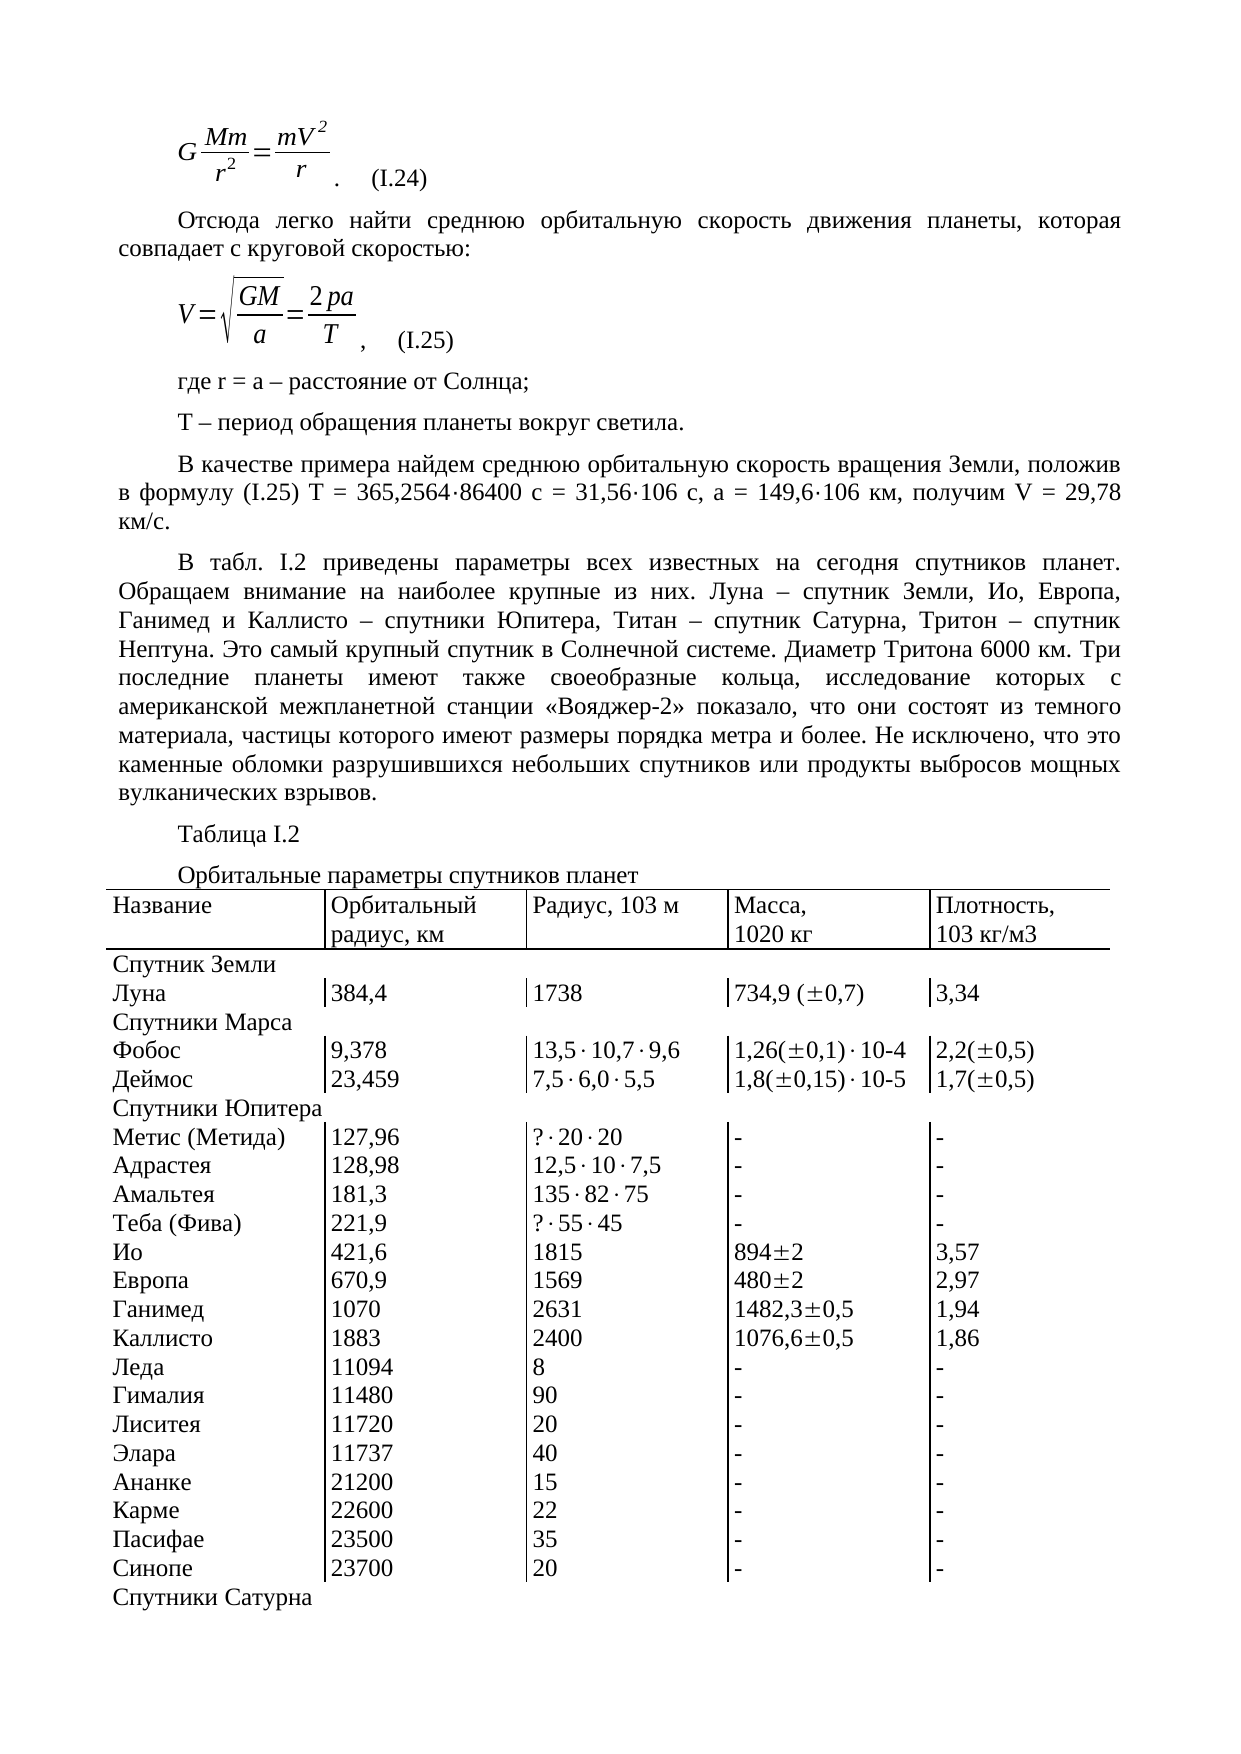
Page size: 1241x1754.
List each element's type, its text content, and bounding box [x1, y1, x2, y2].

table_cell - [729, 1381, 929, 1409]
table_cell 3,34 [931, 978, 1110, 1007]
table_cell Спутники Сатурна [106, 1582, 1110, 1611]
table_cell Каллисто [106, 1323, 324, 1352]
table_cell Леда [106, 1352, 324, 1381]
table_cell 11720 [326, 1409, 526, 1438]
table_cell 2,2(0,5) [931, 1036, 1110, 1064]
table_cell 1569 [527, 1266, 727, 1294]
table_cell Амальтея [106, 1179, 324, 1208]
table_cell Европа [106, 1266, 324, 1294]
table_cell Спутник Земли [106, 950, 1110, 978]
table_cell 1482,30,5 [729, 1294, 929, 1323]
table_cell - [729, 1179, 929, 1208]
table_cell - [729, 1438, 929, 1467]
table_cell Ананке [106, 1467, 324, 1496]
text Орбитальные параметры спутников планет [118, 860, 1122, 889]
text В табл. I.2 приведены параметры всех известных на сегодня спутников планет. Обращаем внимание на наиболее крупные из них. Луна – спутник Земли, Ио, Европа, Ганимед и Каллисто – спутники Юпитера, Титан – спутник Сатурна, Тритон – спутник Нептуна. Это самый крупный спутник в Солнечной системе. Диаметр Тритона 6000 км. Три последние планеты имеют также своеобразные кольца, исследование которых с американской межпланетной станции «Вояджер-2» показало, что они состоят из темного материала, частицы которого имеют размеры порядка метра и более. Не исключено, что это каменные обломки разрушившихся небольших спутников или продукты выбросов мощных вулканических взрывов. [118, 547, 1122, 806]
table_cell 23,459 [326, 1064, 526, 1093]
table_cell 4802 [729, 1266, 929, 1294]
table_cell 90 [527, 1381, 727, 1409]
table_cell - [931, 1409, 1110, 1438]
table_cell 11480 [326, 1381, 526, 1409]
table_cell 670,9 [326, 1266, 526, 1294]
table_cell 421,6 [326, 1237, 526, 1266]
table_cell ?5545 [527, 1208, 727, 1237]
text Таблица I.2 [118, 819, 1122, 847]
table_cell - [729, 1352, 929, 1381]
table_cell Спутники Юпитера [106, 1093, 1110, 1122]
table_cell 22 [527, 1496, 727, 1524]
table_cell Лиситея [106, 1409, 324, 1438]
table_cell Элара [106, 1438, 324, 1467]
table_cell Синопе [106, 1553, 324, 1582]
table_cell - [729, 1553, 929, 1582]
table_cell 20 [527, 1409, 727, 1438]
table_cell - [931, 1553, 1110, 1582]
table_cell - [931, 1438, 1110, 1467]
table_header Радиус, 103 м [527, 890, 727, 948]
table_cell 11737 [326, 1438, 526, 1467]
text Отсюда легко найти среднюю орбитальную скорость движения планеты, которая совпадает с круговой скоростью: [118, 205, 1122, 262]
table_cell Карме [106, 1496, 324, 1524]
table_cell Деймос [106, 1064, 324, 1093]
table_cell - [931, 1467, 1110, 1496]
table_cell Луна [106, 978, 324, 1007]
table_cell - [931, 1524, 1110, 1553]
table_cell 127,96 [326, 1122, 526, 1151]
table_cell 15 [527, 1467, 727, 1496]
table_cell Пасифае [106, 1524, 324, 1553]
table_cell Ио [106, 1237, 324, 1266]
table_cell - [931, 1179, 1110, 1208]
text , (I.25) [118, 275, 1122, 354]
table_cell - [931, 1151, 1110, 1179]
table_cell 22600 [326, 1496, 526, 1524]
table_cell 12,5107,5 [527, 1151, 727, 1179]
table_cell Теба (Фива) [106, 1208, 324, 1237]
table_cell 2400 [527, 1323, 727, 1352]
table_cell 1815 [527, 1237, 727, 1266]
text В качестве примера найдем среднюю орбитальную скорость вращения Земли, положив в формулу (I.25) Т = 365,256486400 с = 31,56106 с, а = 149,6106 км, получим V = 29,78 км/с. [118, 449, 1122, 535]
table_cell - [729, 1122, 929, 1151]
table_cell 11094 [326, 1352, 526, 1381]
table_cell - [931, 1208, 1110, 1237]
table_cell 8 [527, 1352, 727, 1381]
table_header Масса, 1020 кг [729, 890, 929, 948]
table_cell 1070 [326, 1294, 526, 1323]
table_cell 1,86 [931, 1323, 1110, 1352]
table_cell ?2020 [527, 1122, 727, 1151]
table_cell 13,510,79,6 [527, 1036, 727, 1064]
table_cell Спутники Марса [106, 1007, 1110, 1036]
table_cell 1738 [527, 978, 727, 1007]
table_cell 1,94 [931, 1294, 1110, 1323]
table_header Плотность, 103 кг/м3 [931, 890, 1110, 948]
table_cell - [729, 1467, 929, 1496]
text где r = a – расстояние от Солнца; [118, 366, 1122, 395]
table_cell 1,26(0,1)10-4 [729, 1036, 929, 1064]
table_cell 3,57 [931, 1237, 1110, 1266]
table_cell 23500 [326, 1524, 526, 1553]
table_cell - [729, 1409, 929, 1438]
table_cell - [729, 1151, 929, 1179]
table_cell 384,4 [326, 978, 526, 1007]
table_cell - [729, 1496, 929, 1524]
table_cell 1358275 [527, 1179, 727, 1208]
table_cell Метис (Метида) [106, 1122, 324, 1151]
table_cell Ганимед [106, 1294, 324, 1323]
table_cell 181,3 [326, 1179, 526, 1208]
table_cell Адрастея [106, 1151, 324, 1179]
table_header Орбитальный радиус, км [326, 890, 526, 948]
table_cell 21200 [326, 1467, 526, 1496]
table_cell - [931, 1496, 1110, 1524]
table_cell 7,56,05,5 [527, 1064, 727, 1093]
text Т – период обращения планеты вокруг светила. [118, 407, 1122, 436]
table_cell 35 [527, 1524, 727, 1553]
table_cell 8942 [729, 1237, 929, 1266]
table_cell - [729, 1208, 929, 1237]
table_cell 40 [527, 1438, 727, 1467]
table_cell - [729, 1524, 929, 1553]
table_cell 9,378 [326, 1036, 526, 1064]
table_cell 734,9 (0,7) [729, 978, 929, 1007]
text . (I.24) [118, 118, 1122, 192]
table_cell 1,7(0,5) [931, 1064, 1110, 1093]
table_cell 221,9 [326, 1208, 526, 1237]
table_cell 2631 [527, 1294, 727, 1323]
table_cell - [931, 1122, 1110, 1151]
table_cell 20 [527, 1553, 727, 1582]
table_cell 128,98 [326, 1151, 526, 1179]
table_cell Фобос [106, 1036, 324, 1064]
table_cell Гималия [106, 1381, 324, 1409]
table_header Название [106, 890, 324, 948]
table_cell 1883 [326, 1323, 526, 1352]
table_cell - [931, 1352, 1110, 1381]
table_cell 1,8(0,15)10-5 [729, 1064, 929, 1093]
table_cell 23700 [326, 1553, 526, 1582]
table_cell 2,97 [931, 1266, 1110, 1294]
table_cell - [931, 1381, 1110, 1409]
table_cell 1076,60,5 [729, 1323, 929, 1352]
